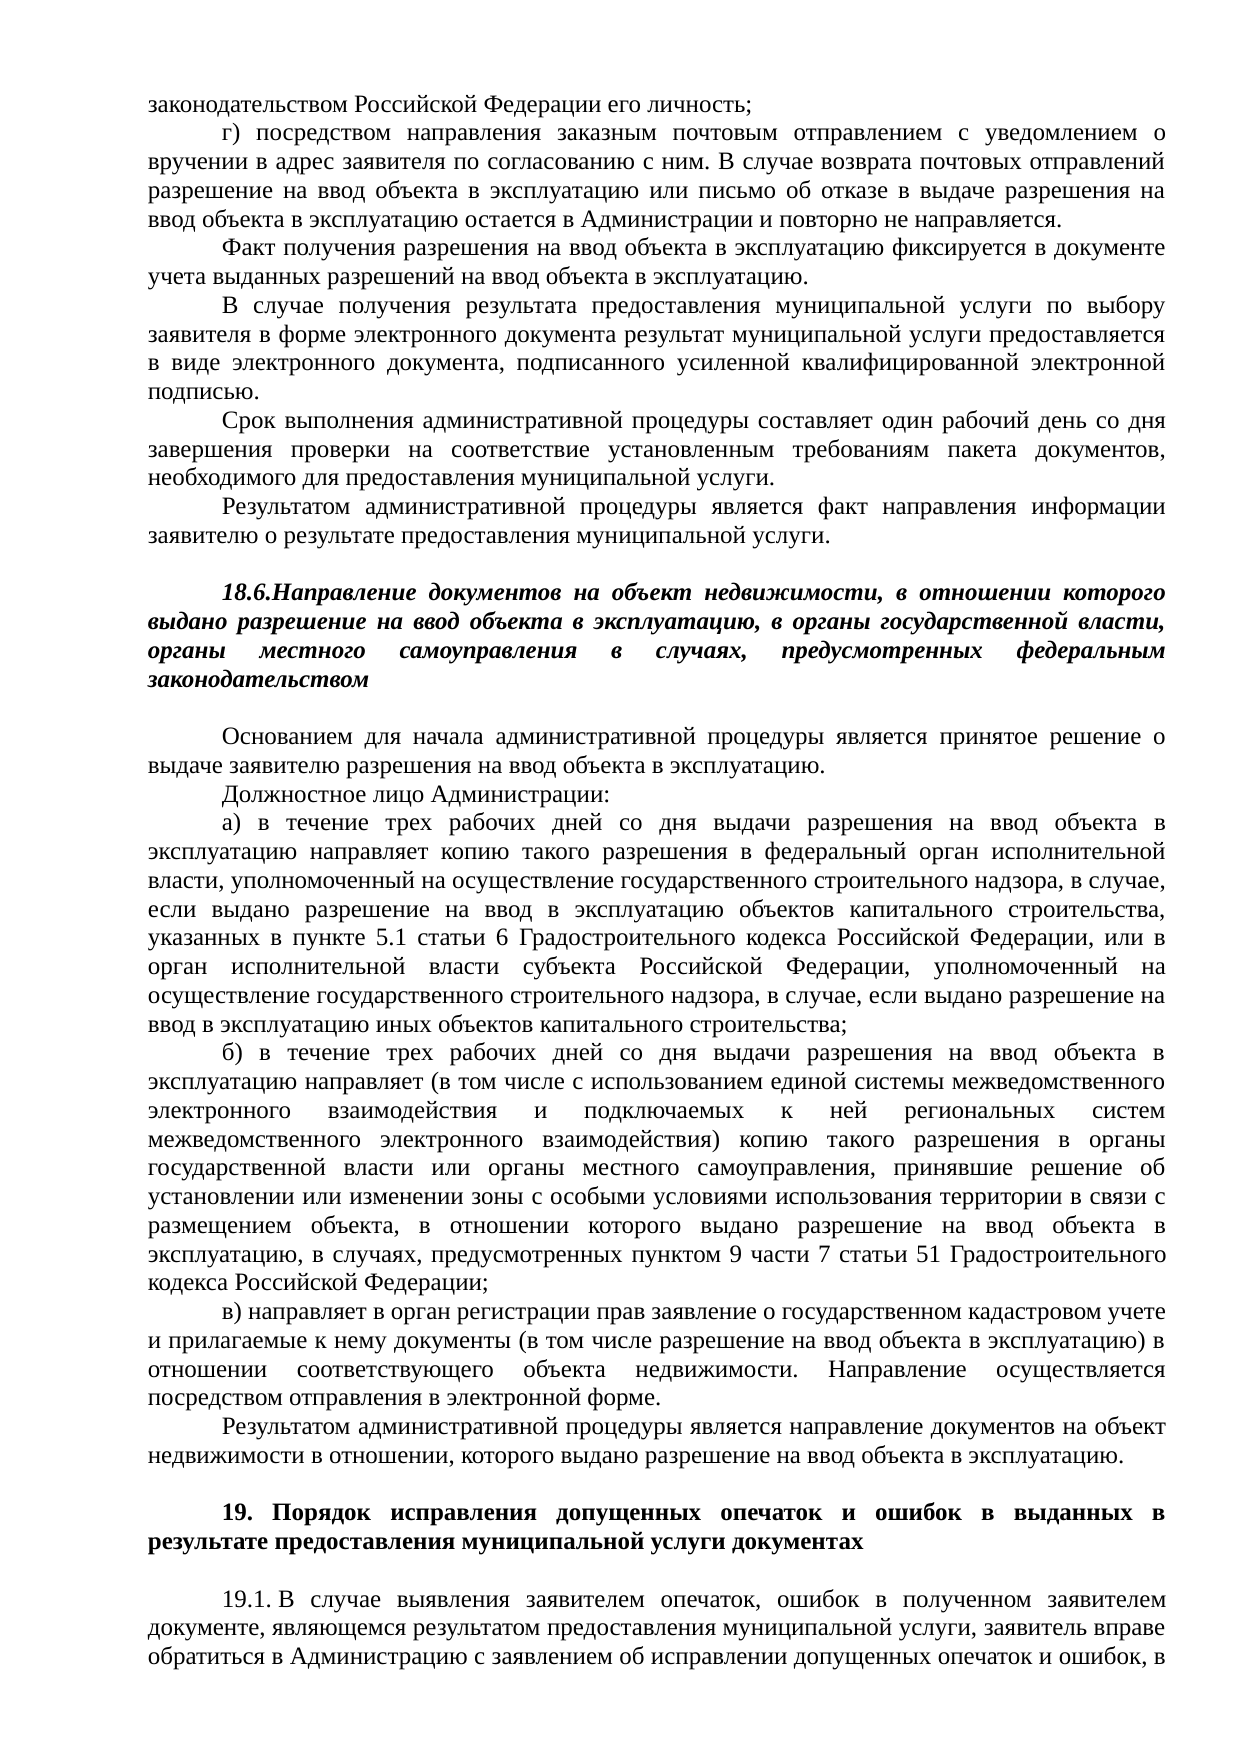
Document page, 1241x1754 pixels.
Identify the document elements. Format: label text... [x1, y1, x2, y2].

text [148, 89, 1167, 117]
text 19. Порядок исправления допущенных опечаток и ошибок в выданных в результате предоставления муниципальной услуги документах [148, 1497, 1167, 1555]
text а) в течение трех рабочих дней со дня выдачи разрешения на ввод объекта в эксплуатацию направляет копию такого разрешения в федеральный орган исполнительной власти, уполномоченный на осуществление государственного строительного надзора, в случае, если выдано разрешение на ввод в эксплуатацию объектов капитального строительства, указанных в пункте 5.1 статьи 6 Градостроительного кодекса Российской Федерации, или в орган исполнительной власти субъекта Российской Федерации, уполномоченный на осуществление государственного строительного надзора, в случае, если выдано разрешение на ввод в эксплуатацию иных объектов капитального строительства; [148, 807, 1167, 1037]
text Результатом административной процедуры является факт направления информации заявителю о результате предоставления муниципальной услуги. [148, 491, 1167, 549]
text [148, 1584, 1167, 1670]
text Должностное лицо Администрации: [148, 779, 1167, 807]
text в) направляет в орган регистрации прав заявление о государственном кадастровом учете и прилагаемые к нему документы (в том числе разрешение на ввод объекта в эксплуатацию) в отношении соответствующего объекта недвижимости. Направление осуществляется посредством отправления в электронной форме. [148, 1296, 1167, 1411]
text б) в течение трех рабочих дней со дня выдачи разрешения на ввод объекта в эксплуатацию направляет (в том числе с использованием единой системы межведомственного электронного взаимодействия и подключаемых к ней региональных систем межведомственного электронного взаимодействия) копию такого разрешения в органы государственной власти или органы местного самоуправления, принявшие решение об установлении или изменении зоны с особыми условиями использования территории в связи с размещением объекта, в отношении которого выдано разрешение на ввод объекта в эксплуатацию, в случаях, предусмотренных пунктом 9 части 7 статьи 51 Градостроительного кодекса Российской Федерации; [148, 1037, 1167, 1296]
text Результатом административной процедуры является направление документов на объект недвижимости в отношении, которого выдано разрешение на ввод объекта в эксплуатацию. [148, 1411, 1167, 1469]
text В случае получения результата предоставления муниципальной услуги по выбору заявителя в форме электронного документа результат муниципальной услуги предоставляется в виде электронного документа, подписанного усиленной квалифицированной электронной подписью. [148, 290, 1167, 405]
text Факт получения разрешения на ввод объекта в эксплуатацию фиксируется в документе учета выданных разрешений на ввод объекта в эксплуатацию. [148, 232, 1167, 290]
text Основанием для начала административной процедуры является принятое решение о выдаче заявителю разрешения на ввод объекта в эксплуатацию. [148, 721, 1167, 779]
text 18.6.Направление документов на объект недвижимости, в отношении которого выдано разрешение на ввод объекта в эксплуатацию, в органы государственной власти, органы местного самоуправления в случаях, предусмотренных федеральным законодательством [148, 577, 1167, 692]
text г) посредством направления заказным почтовым отправлением с уведомлением о вручении в адрес заявителя по согласованию с ним. В случае возврата почтовых отправлений разрешение на ввод объекта в эксплуатацию или письмо об отказе в выдаче разрешения на ввод объекта в эксплуатацию остается в Администрации и повторно не направляется. [148, 117, 1167, 232]
text Срок выполнения административной процедуры составляет один рабочий день со дня завершения проверки на соответствие установленным требованиям пакета документов, необходимого для предоставления муниципальной услуги. [148, 405, 1167, 491]
